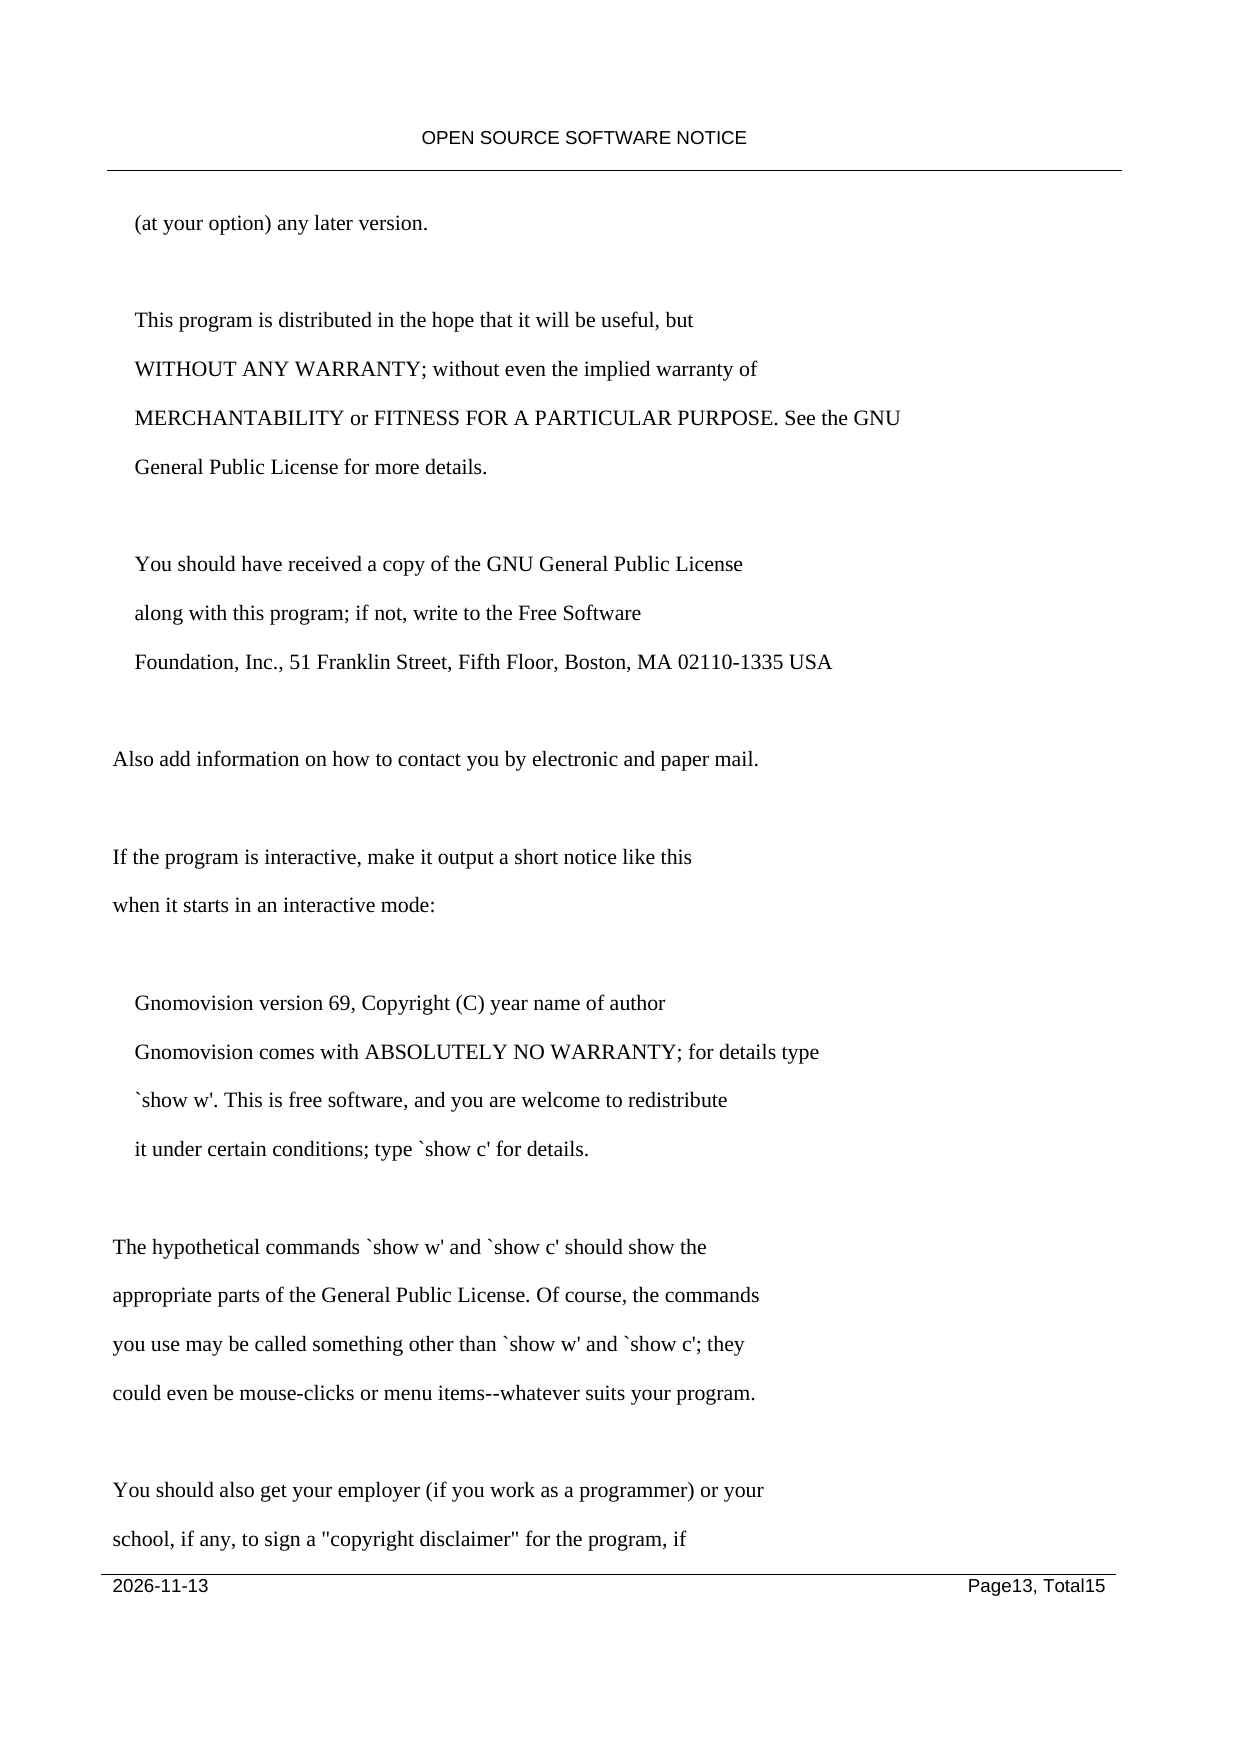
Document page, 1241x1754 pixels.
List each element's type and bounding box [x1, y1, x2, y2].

text [112, 206, 1128, 1555]
